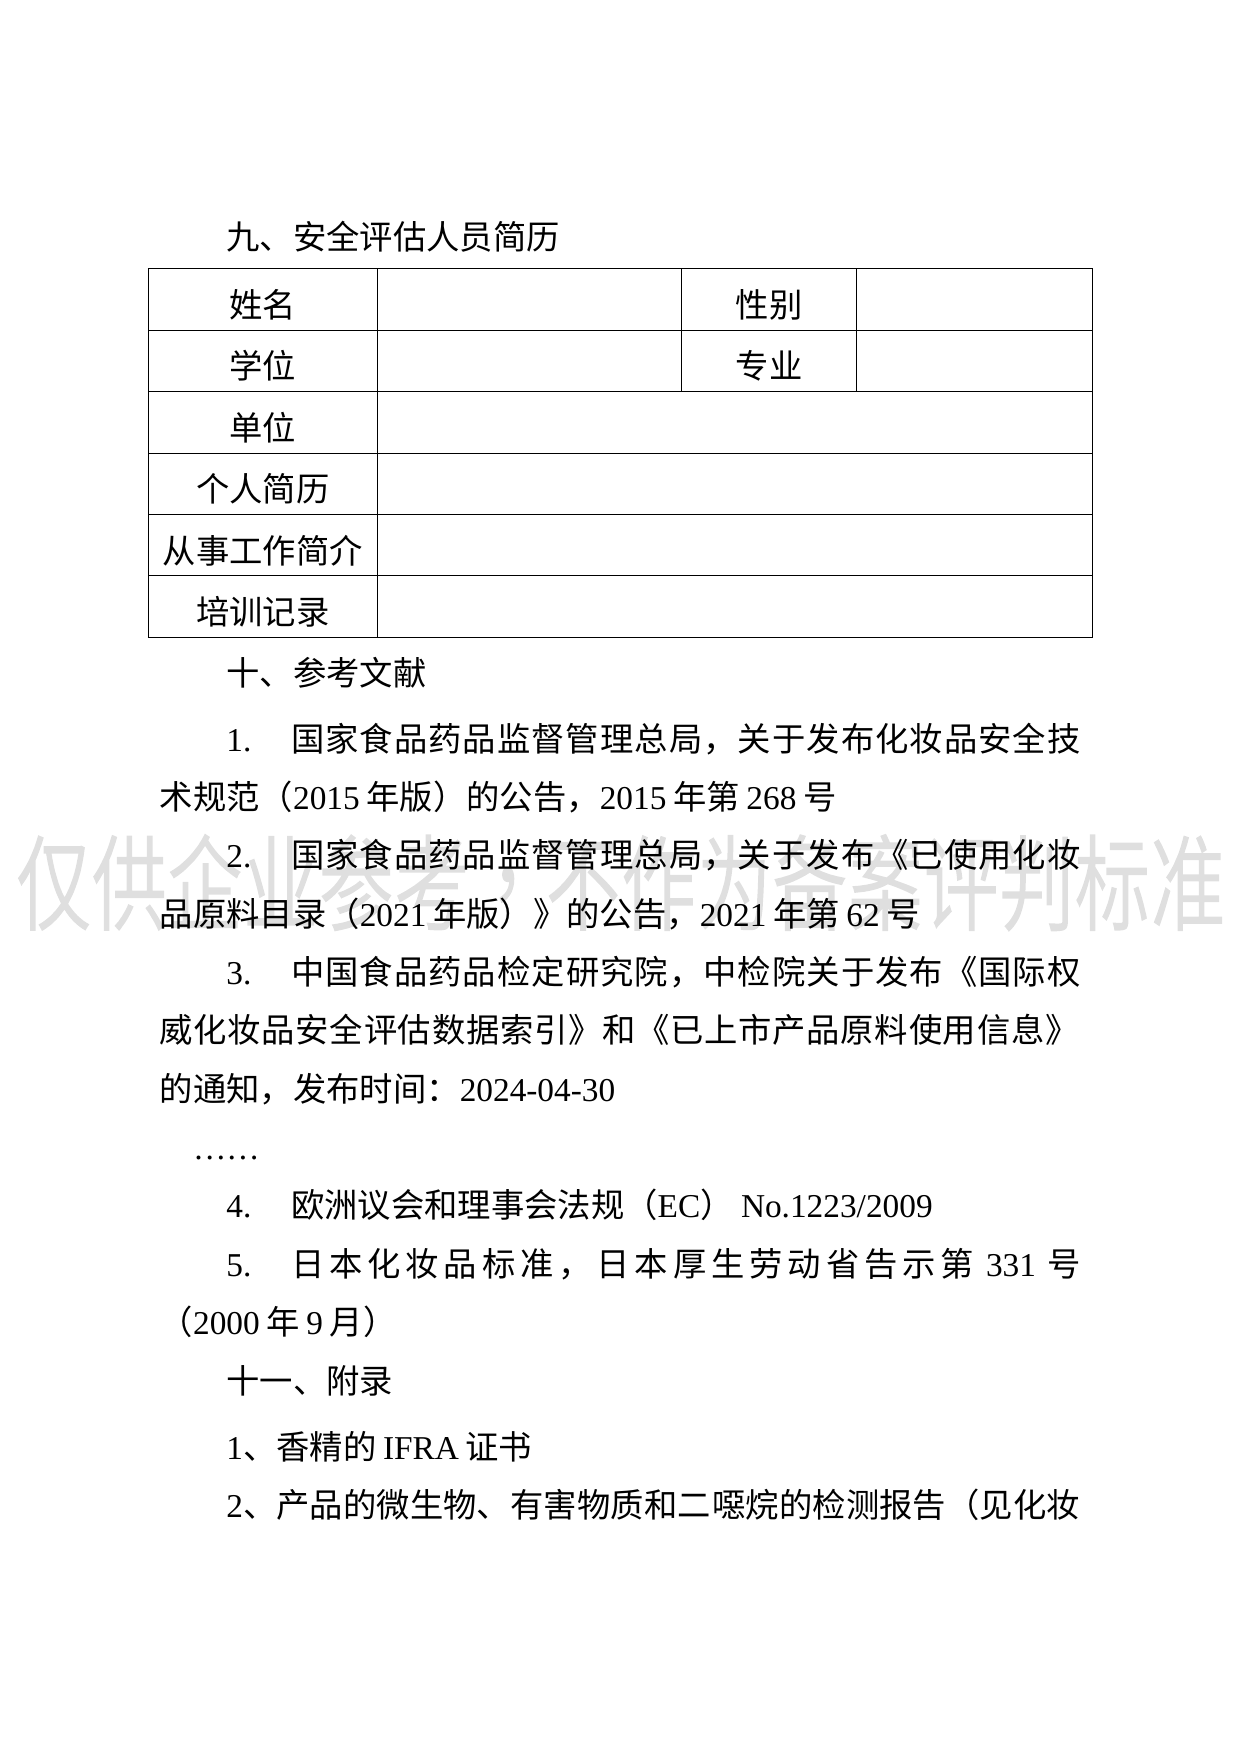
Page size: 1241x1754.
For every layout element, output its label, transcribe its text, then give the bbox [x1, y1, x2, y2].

list 欧洲议会和理事会法规（EC） No.1223/2009 [159, 1171, 1081, 1229]
table_cell [378, 454, 1092, 514]
list 日本化妆品标准，日本厚生劳动省告示第331号（2000年9月） [159, 1229, 1081, 1346]
table_cell 从事工作简介 [149, 515, 377, 575]
table_header [857, 269, 1092, 329]
title 十一、附录 [159, 1346, 1081, 1412]
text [159, 1471, 1081, 1529]
text 1、香精的IFRA证书 [159, 1412, 1081, 1471]
list 国家食品药品监督管理总局，关于发布《已使用化妆品原料目录（2021年版）》的公告，2021年第62号 [159, 821, 1081, 938]
table_cell 专业 [682, 331, 856, 391]
table_cell [378, 515, 1092, 575]
table_cell [857, 331, 1092, 391]
title 安全评估人员简历 [159, 202, 1081, 268]
table_cell [378, 392, 1092, 452]
table_header 性别 [682, 269, 856, 329]
table_cell 培训记录 [149, 576, 377, 637]
table_header [378, 269, 681, 329]
title 十、参考文献 [159, 638, 1081, 704]
list 国家食品药品监督管理总局，关于发布化妆品安全技术规范（2015年版）的公告，2015年第268号 [159, 704, 1081, 821]
list …… [159, 1113, 1081, 1171]
table_cell 单位 [149, 392, 377, 452]
table_cell [378, 576, 1092, 637]
table_cell 个人简历 [149, 454, 377, 514]
list 中国食品药品检定研究院，中检院关于发布《国际权威化妆品安全评估数据索引》和《已上市产品原料使用信息》的通知，发布时间：2024-04-30 [159, 938, 1081, 1113]
table_header 姓名 [149, 269, 377, 329]
table_cell 学位 [149, 331, 377, 391]
table_cell [378, 331, 681, 391]
